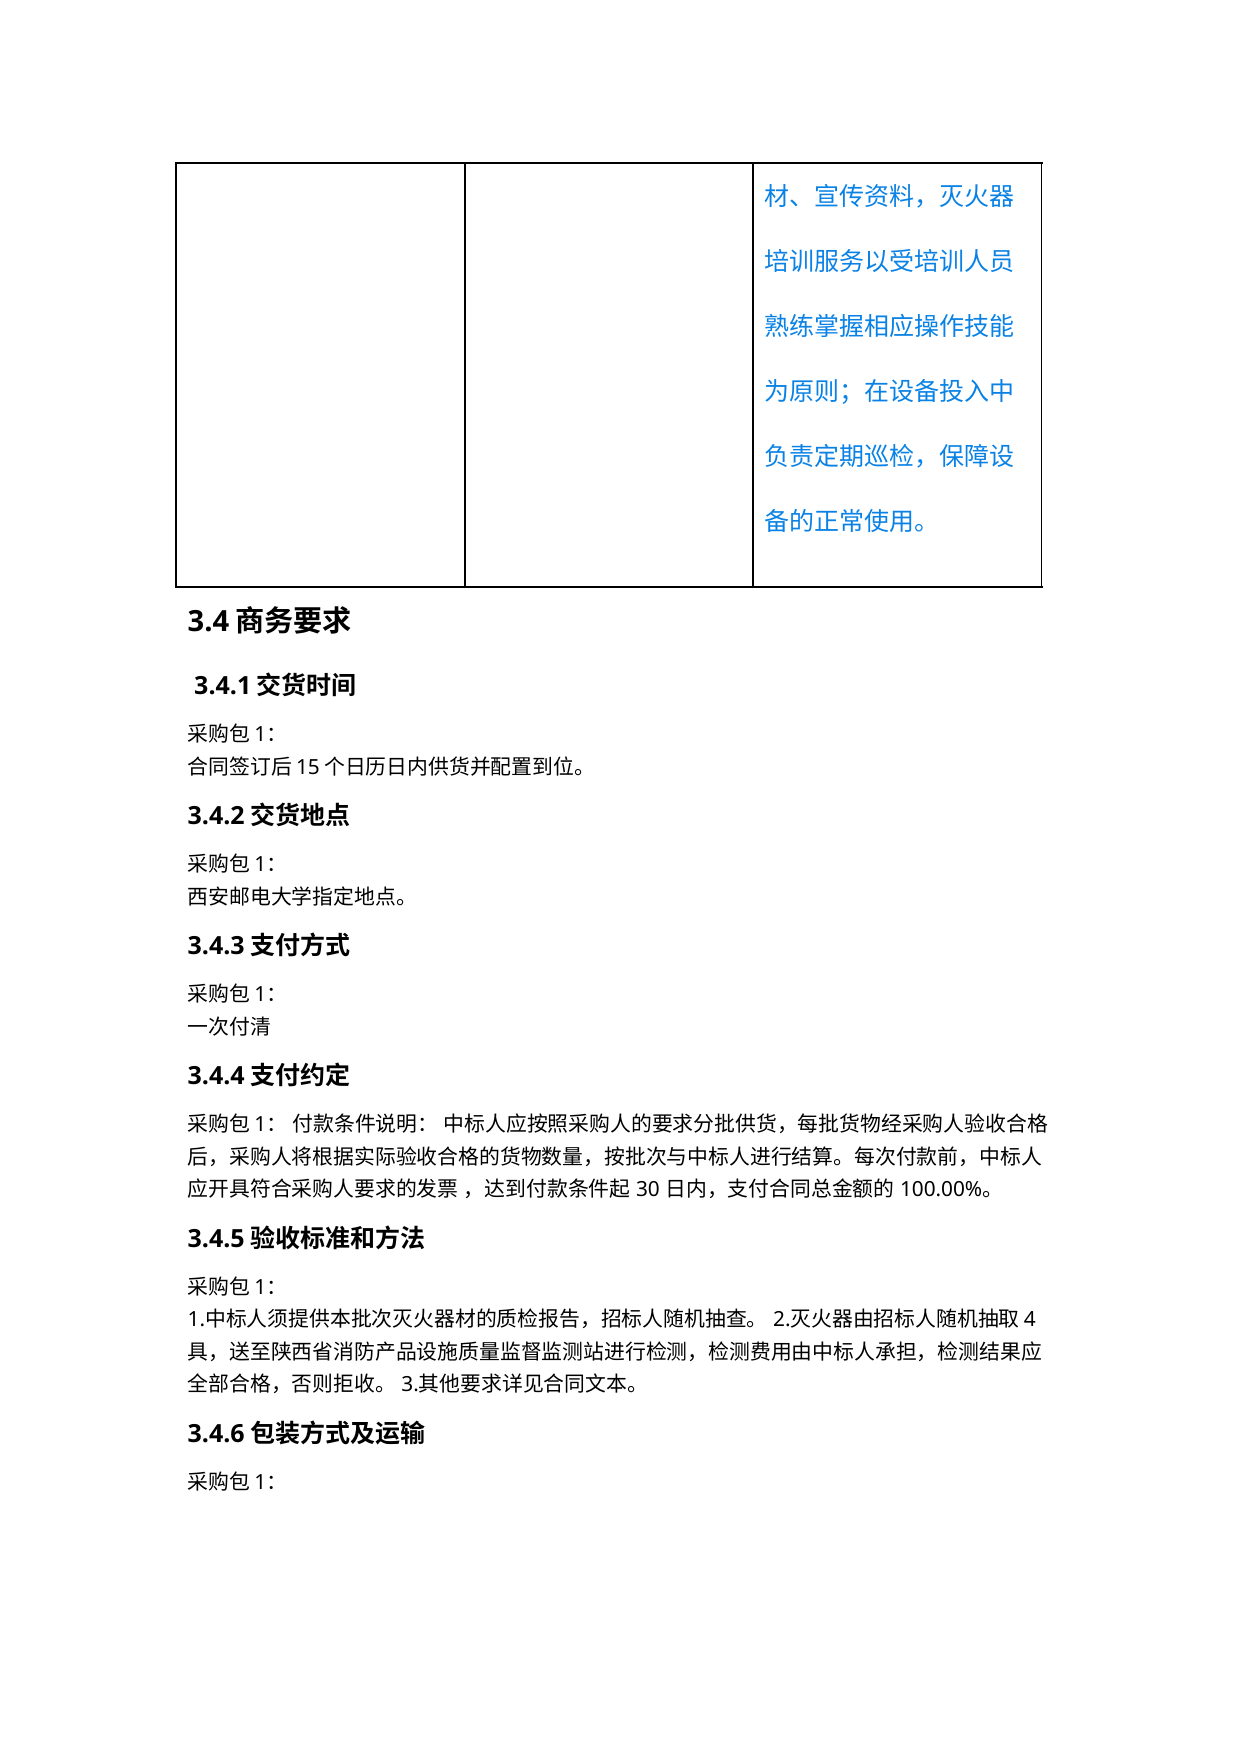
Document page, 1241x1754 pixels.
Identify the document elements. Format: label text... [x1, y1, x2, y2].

text 采购包1： [187, 978, 1053, 1010]
text 3.4.6包装方式及运输 [187, 1400, 1053, 1465]
text 采购包1： [187, 1465, 1053, 1498]
text 西安邮电大学指定地点。 [187, 880, 1053, 913]
text 3.4商务要求 [187, 588, 1053, 653]
text 一次付清 [187, 1010, 1053, 1043]
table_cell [754, 164, 1041, 586]
text 采购包1： [187, 1270, 1053, 1303]
table_cell 1 [177, 164, 464, 586]
text 合同签订后15个日历日内供货并配置到位。 [187, 750, 1053, 783]
text 采购包1： [187, 718, 1053, 750]
table_cell [466, 164, 752, 586]
text 3.4.2交货地点 [187, 783, 1053, 848]
text 3.4.5验收标准和方法 [187, 1205, 1053, 1270]
text 采购包1： [187, 848, 1053, 880]
text 3.4.4支付约定 [187, 1043, 1053, 1108]
text 采购包1： 付款条件说明： 中标人应按照采购人的要求分批供货，每批货物经采购人验收合格后，采购人将根据实际验收合格的货物数量，按批次与中标人进行结算。每次付款前，中标人应开具符合采购人要求的发票 ，达到付款条件起 30 日内，支付合同总金额的 100.00%。 [187, 1108, 1053, 1205]
text 1.中标人须提供本批次灭火器材的质检报告，招标人随机抽查。 2.灭火器由招标人随机抽取4具，送至陕西省消防产品设施质量监督监测站进行检测，检测费用由中标人承担，检测结果应全部合格，否则拒收。 3.其他要求详见合同文本。 [187, 1303, 1053, 1400]
text 3.4.3支付方式 [187, 913, 1053, 978]
text 3.4.1交货时间 [187, 653, 1053, 718]
